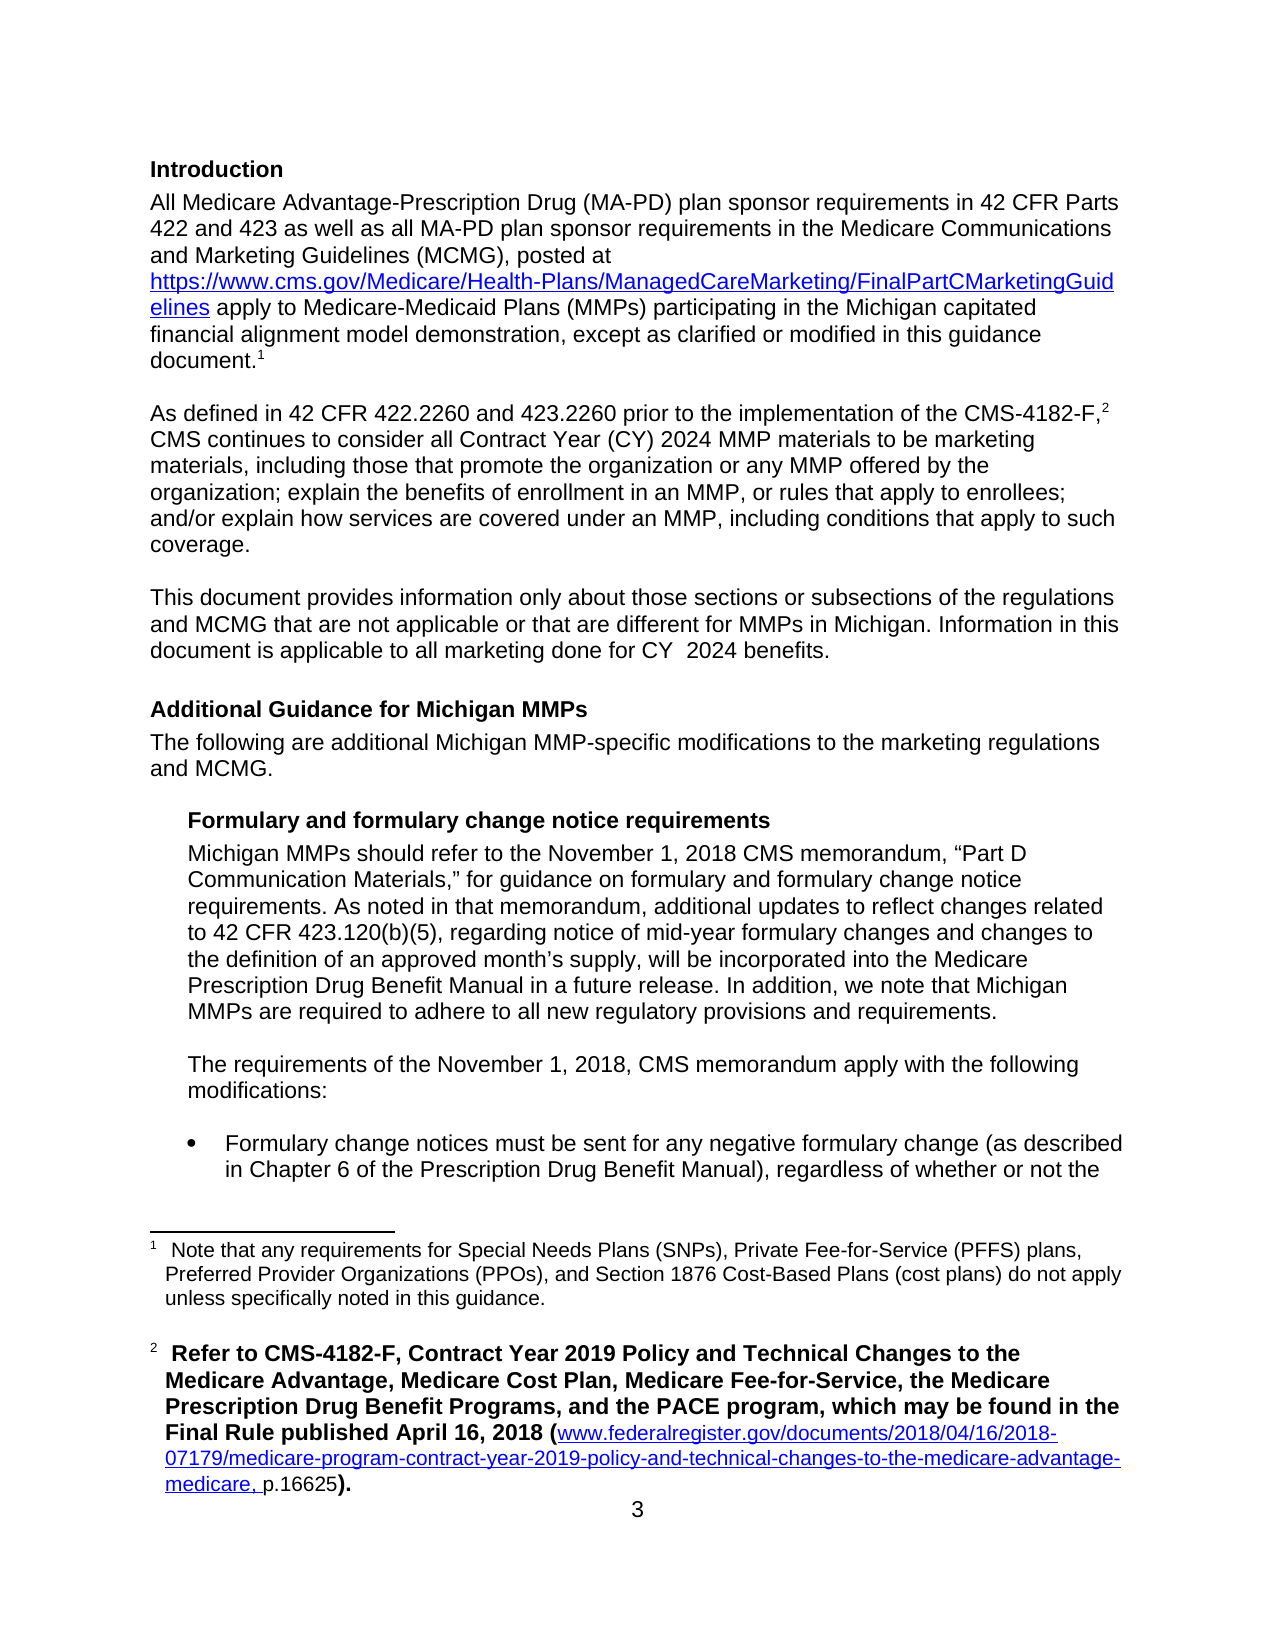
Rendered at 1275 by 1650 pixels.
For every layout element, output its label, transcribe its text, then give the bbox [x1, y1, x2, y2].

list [187, 1130, 1125, 1183]
text This document provides information only about those sections or subsections of the regulations and MCMG that are not applicable or that are different for MMPs in Michigan. Information in this document is applicable to all marketing done for CY 2024 benefits. [150, 584, 1125, 663]
subtitle Formulary and formulary change notice requirements [187, 807, 1125, 834]
text Michigan MMPs should refer to the November 1, 2018 CMS memorandum, “Part D Communication Materials,” for guidance on formulary and formulary change notice requirements. As noted in that memorandum, additional updates to reflect changes related to 42 CFR 423.120(b)(5), regarding notice of mid-year formulary changes and changes to the definition of an approved month’s supply, will be incorporated into the Medicare Prescription Drug Benefit Manual in a future release. In addition, we note that Michigan MMPs are required to adhere to all new regulatory provisions and requirements. [187, 840, 1125, 1024]
text All Medicare Advantage-Prescription Drug (MA-PD) plan sponsor requirements in 42 CFR Parts 422 and 423 as well as all MA-PD plan sponsor requirements in the Medicare Communications and Marketing Guidelines (MCMG), posted at https://www.cms.gov/Medicare/Health-Plans/ManagedCareMarketing/FinalPartCMarketingGuidelines apply to Medicare-Medicaid Plans (MMPs) participating in the Michigan capitated financial alignment model demonstration, except as clarified or modified in this guidance document. [150, 189, 1125, 373]
text The requirements of the November 1, 2018, CMS memorandum apply with the following modifications: [187, 1051, 1125, 1104]
subtitle Additional Guidance for Michigan MMPs [150, 696, 1125, 722]
text As defined in 42 CFR 422.2260 and 423.2260 prior to the implementation of the CMS-4182-F, CMS continues to consider all Contract Year (CY) 2024 MMP materials to be marketing materials, including those that promote the organization or any MMP offered by the organization; explain the benefits of enrollment in an MMP, or rules that apply to enrollees; and/or explain how services are covered under an MMP, including conditions that apply to such coverage. [150, 400, 1125, 558]
subtitle Introduction [150, 156, 1125, 183]
text The following are additional Michigan MMP-specific modifications to the marketing regulations and MCMG. [150, 728, 1125, 781]
